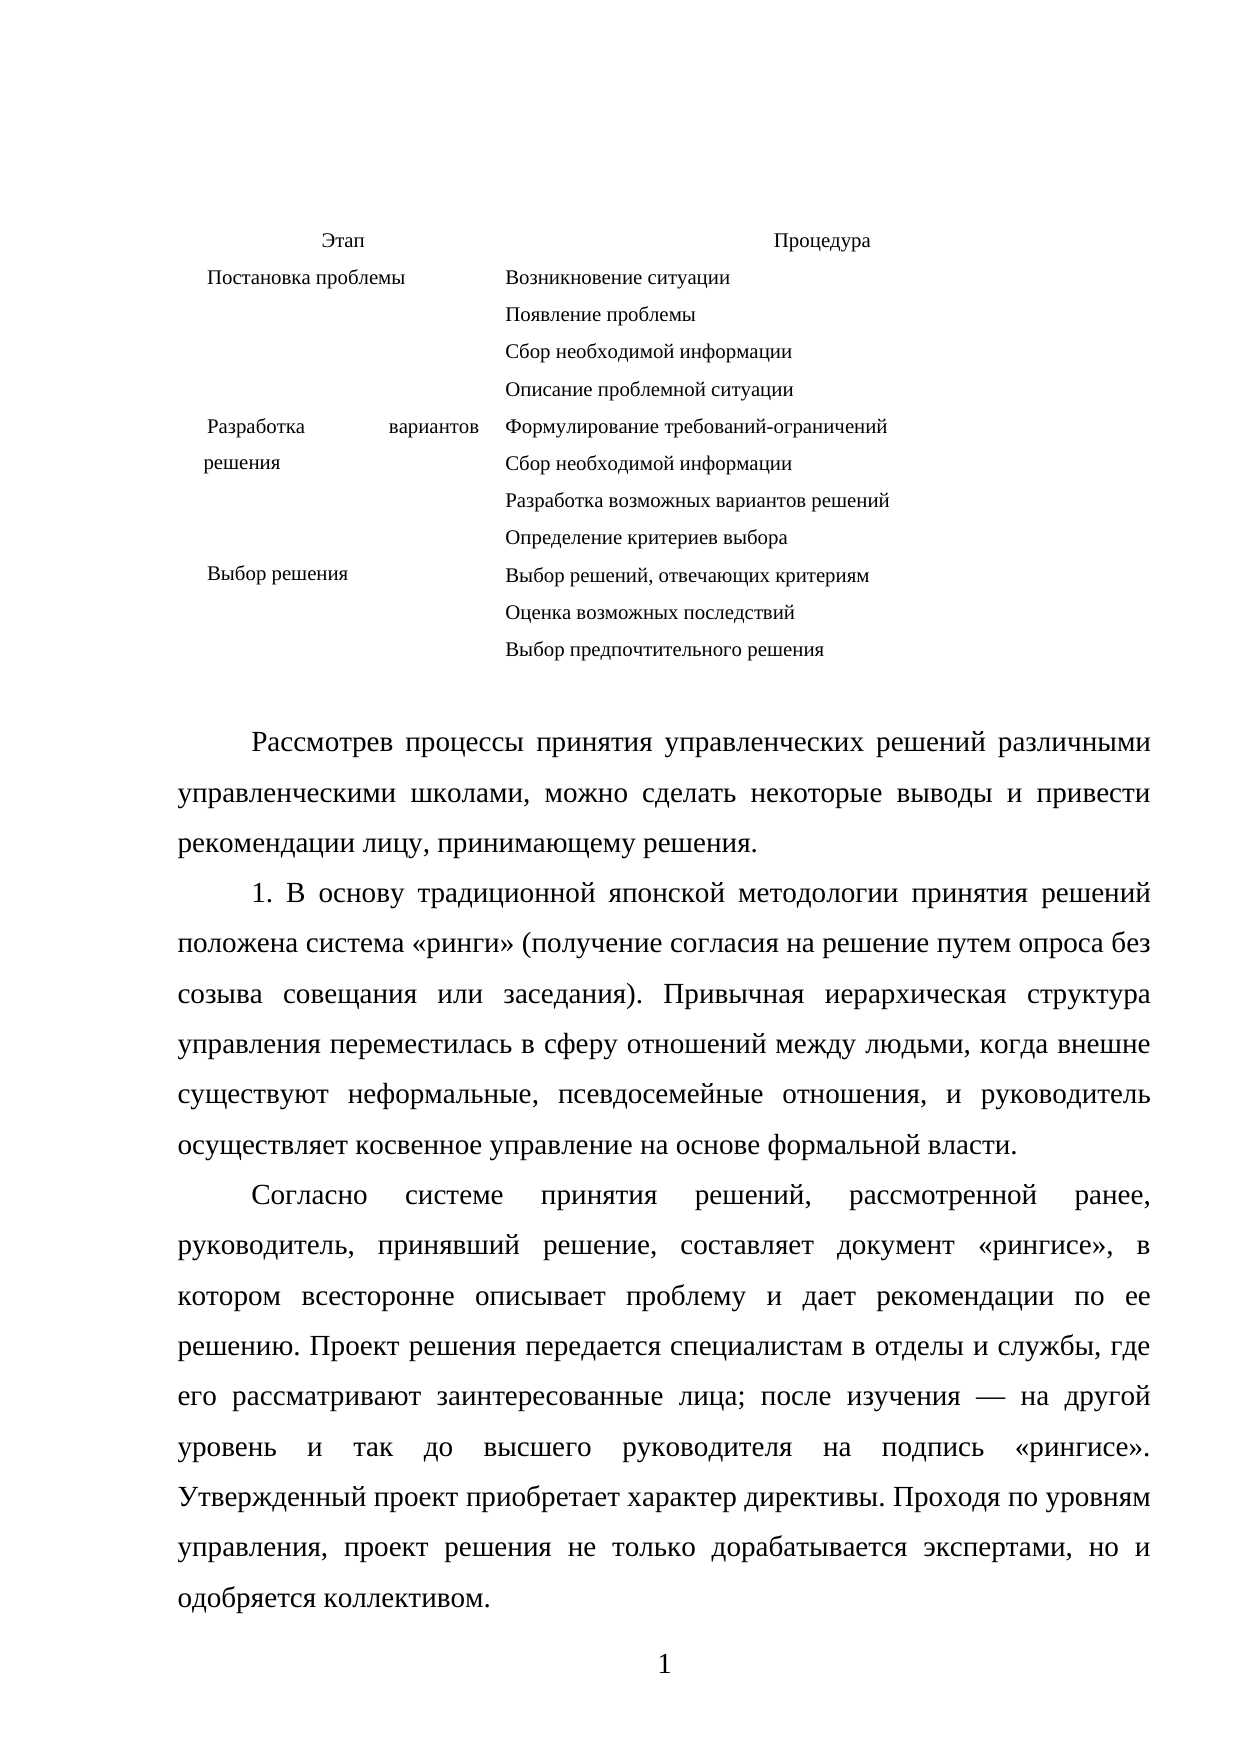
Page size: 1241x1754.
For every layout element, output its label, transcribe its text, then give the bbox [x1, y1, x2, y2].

text Согласно системе принятия решений, рассмотренной ранее, руководитель, принявший решение, составляет документ «рингисе», в котором всесторонне описывает проблему и дает рекомендации по ее решению. Проект решения передается специалистам в отделы и службы, где его рассматривают заинтересованные лица; после изучения — на другой уровень и так до высшего руководителя на подпись «рингисе». Утвержденный проект приобретает характер директивы. Проходя по уровням управления, проект решения не только дорабатывается экспертами, но и одобряется коллективом. [177, 1177, 1152, 1613]
table_cell Появление проблемы [490, 302, 1150, 339]
table_cell Описание проблемной ситуации [490, 377, 1150, 414]
table_header Этап [192, 228, 490, 265]
text 1. В основу традиционной японской методологии принятия решений положена система «ринги» (получение согласия на решение путем опроса без созыва совещания или заседания). Привычная иерархическая структура управления переместилась в сферу отношений между людьми, когда внешне существуют неформальные, псевдосемейные отношения, и руководитель осуществляет косвенное управление на основе формальной власти. [177, 875, 1152, 1160]
table_cell Сбор необходимой информации [490, 451, 1150, 488]
table_cell Выбор предпочтительного решения [490, 637, 1150, 674]
table_cell Разработка возможных вариантов решений [490, 488, 1150, 525]
table_cell Оценка возможных последствий [490, 600, 1150, 637]
table_cell Формулирование требований-ограничений [490, 414, 1150, 451]
text Рассмотрев процессы принятия управленческих решений различными управленческими школами, можно сделать некоторые выводы и привести рекомендации лицу, принимающему решения. [177, 724, 1152, 858]
table_cell Разработка вариантов решения [192, 414, 490, 525]
table_cell Выбор решения [192, 525, 490, 674]
table_cell Возникновение ситуации [490, 265, 1150, 302]
table_cell Сбор необходимой информации [490, 339, 1150, 377]
table_cell Выбор решений, отвечающих критериям [490, 563, 1150, 600]
table_cell Определение критериев выбора [490, 525, 1150, 562]
table_header Процедура [490, 228, 1150, 265]
table_cell Постановка проблемы [192, 265, 490, 414]
